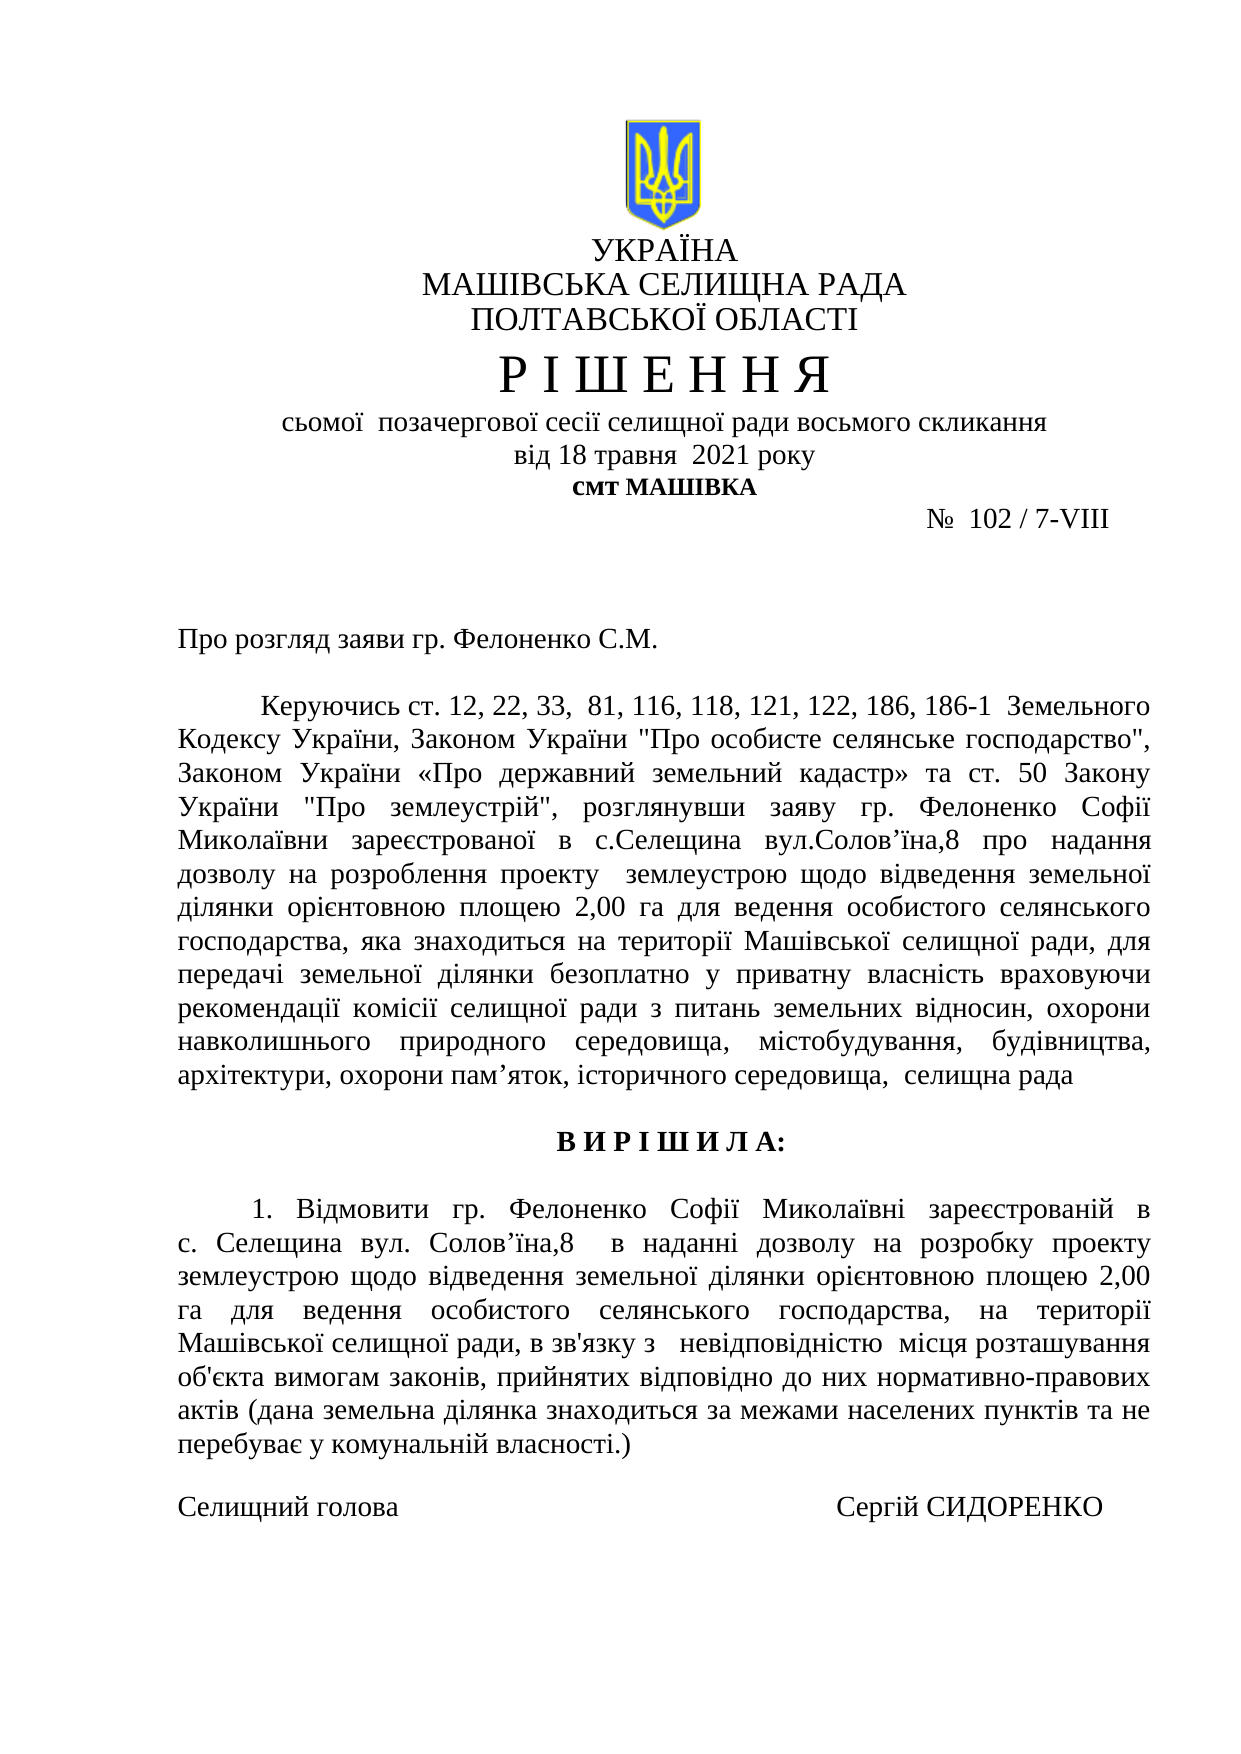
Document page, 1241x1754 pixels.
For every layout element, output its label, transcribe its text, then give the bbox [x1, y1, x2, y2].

text В И Р І Ш И Л А: [177, 1124, 1152, 1158]
text Керуючись ст. 12, 22, 33, 81, 116, 118, 121, 122, 186, 186-1 Земельного Кодексу України, Законом України "Про особисте селянське господарство", Законом України «Про державний земельний кадастр» та ст. 50 Закону України "Про землеустрій", розглянувши заяву гр. Фелоненко Софії Миколаївни зареєстрованої в с.Селещина вул.Солов’їна,8 про надання дозволу на розроблення проекту землеустрою щодо відведення земельної ділянки орієнтовною площею 2,00 га для ведення особистого селянського господарства, яка знаходиться на території Машівської селищної ради, для передачі земельної ділянки безоплатно у приватну власність враховуючи рекомендації комісії селищної ради з питань земельних відносин, охорони навколишнього природного середовища, містобудування, будівництва, архітектури, охорони пам’яток, історичного середовища, селищна рада [177, 688, 1152, 1091]
text УКРАЇНА [177, 234, 1152, 268]
text 1. Відмовити гр. Фелоненко Софії Миколаївні зареєстрованій в с. Селещина вул. Солов’їна,8 в наданні дозволу на розробку проекту землеустрою щодо відведення земельної ділянки орієнтовною площею 2,00 га для ведення особистого селянського господарства, на території Машівської селищної ради, в зв'язку з невідповідністю місця розташування об'єкта вимогам законів, прийнятих відповідно до них нормативно-правових актів (дана земельна ділянка знаходиться за межами населених пунктів та не перебуває у комунальній власності.) [177, 1191, 1152, 1459]
text № 102 / 7-VІІІ [177, 501, 1152, 535]
subtitle Р І Ш Е Н Н Я [177, 348, 1152, 404]
table_header Про розгляд заяви гр. Фелоненко С.М. [166, 621, 758, 688]
list смт МАШІВКА [177, 471, 1152, 501]
text Селищний голова Сергій СИДОРЕНКО [177, 1489, 1152, 1523]
text МАШІВСЬКА СЕЛИЩНА РАДА [177, 268, 1152, 303]
list сьомої позачергової сесії селищної ради восьмого скликання [177, 404, 1152, 437]
text ПОЛТАВСЬКОЇ ОБЛАСТІ [177, 303, 1152, 337]
list від 18 травня 2021 року [177, 437, 1152, 471]
